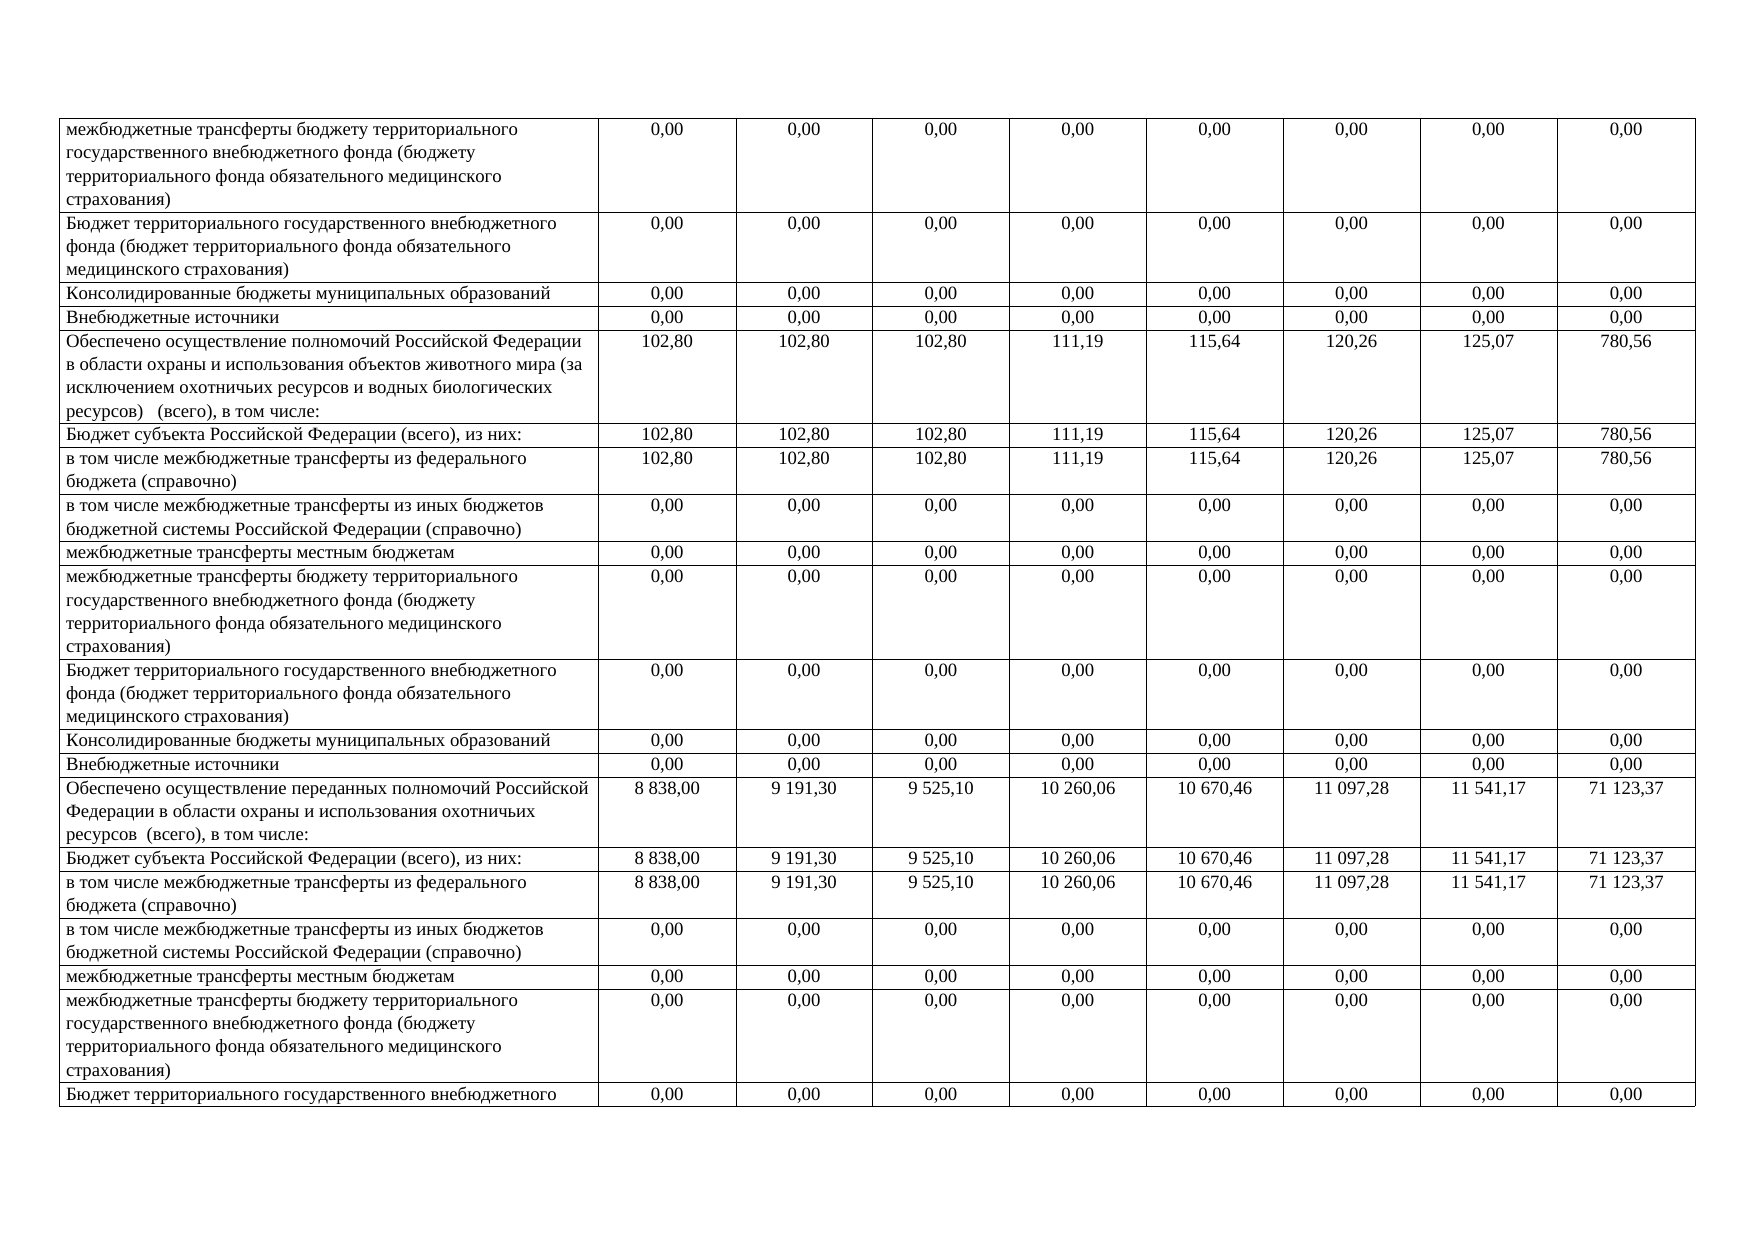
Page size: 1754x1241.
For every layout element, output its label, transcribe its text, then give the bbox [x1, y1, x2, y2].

table_cell 780,56 [1558, 331, 1695, 423]
table_cell 0,00 [737, 754, 872, 777]
table_cell 0,00 [1284, 730, 1420, 753]
table_cell 0,00 [599, 754, 736, 777]
table_cell 8 838,00 [599, 848, 736, 871]
table_cell 780,56 [1558, 448, 1695, 494]
table_cell 0,00 [873, 730, 1009, 753]
table_cell Внебюджетные источники [60, 307, 598, 329]
table_cell Бюджет территориального государственного внебюджетного фонда (бюджет территориального фонда обязательного медицинского страхования) [60, 213, 598, 282]
table_cell Обеспечено осуществление полномочий Российской Федерации в области охраны и использования объектов животного мира (за исключением охотничьих ресурсов и водных биологических ресурсов) (всего), в том числе: [60, 331, 598, 423]
table_cell 71 123,37 [1558, 778, 1695, 847]
table_cell в том числе межбюджетные трансферты из федерального бюджета (справочно) [60, 448, 598, 494]
table_cell Консолидированные бюджеты муниципальных образований [60, 283, 598, 306]
table_cell 0,00 [599, 307, 736, 329]
table_cell 0,00 [873, 966, 1009, 989]
table_cell 0,00 [1147, 966, 1283, 989]
table_cell 0,00 [1147, 990, 1283, 1082]
table_cell 9 191,30 [737, 778, 872, 847]
table_cell 0,00 [1558, 966, 1695, 989]
table_cell 0,00 [1147, 495, 1283, 541]
table_cell 102,80 [599, 448, 736, 494]
table_cell 120,26 [1284, 331, 1420, 423]
table_cell 0,00 [737, 307, 872, 329]
table_cell 0,00 [1010, 119, 1146, 212]
table_cell 111,19 [1010, 448, 1146, 494]
table_cell 0,00 [873, 213, 1009, 282]
table_cell межбюджетные трансферты бюджету территориального государственного внебюджетного фонда (бюджету территориального фонда обязательного медицинского страхования) [60, 119, 598, 212]
table_cell 0,00 [1421, 1083, 1557, 1106]
table_cell 71 123,37 [1558, 848, 1695, 871]
table_cell 780,56 [1558, 424, 1695, 447]
table_cell Бюджет субъекта Российской Федерации (всего), из них: [60, 848, 598, 871]
table_cell 0,00 [873, 119, 1009, 212]
table_cell 115,64 [1147, 331, 1283, 423]
table_cell Обеспечено осуществление переданных полномочий Российской Федерации в области охраны и использования охотничьих ресурсов (всего), в том числе: [60, 778, 598, 847]
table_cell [60, 1083, 598, 1106]
table_cell межбюджетные трансферты бюджету территориального государственного внебюджетного фонда (бюджету территориального фонда обязательного медицинского страхования) [60, 990, 598, 1082]
table_cell 0,00 [1284, 990, 1420, 1082]
table_cell 0,00 [1010, 919, 1146, 965]
table_cell 10 260,06 [1010, 848, 1146, 871]
table_cell 0,00 [1147, 119, 1283, 212]
table_cell 8 838,00 [599, 872, 736, 918]
table_cell 0,00 [1558, 307, 1695, 329]
table_cell 0,00 [599, 566, 736, 658]
table_cell 115,64 [1147, 424, 1283, 447]
table_cell 0,00 [1284, 966, 1420, 989]
table_cell 0,00 [599, 730, 736, 753]
table_cell 0,00 [1558, 495, 1695, 541]
table_cell 0,00 [1558, 566, 1695, 658]
table_cell 0,00 [873, 1083, 1009, 1106]
table_cell 0,00 [1284, 542, 1420, 565]
table_cell 102,80 [873, 424, 1009, 447]
table_cell 0,00 [599, 119, 736, 212]
table_cell 0,00 [1558, 919, 1695, 965]
table_cell 111,19 [1010, 424, 1146, 447]
table_cell 0,00 [599, 213, 736, 282]
table_cell 120,26 [1284, 448, 1420, 494]
table_cell 102,80 [737, 331, 872, 423]
table_cell 0,00 [1010, 730, 1146, 753]
table_cell 0,00 [873, 495, 1009, 541]
table_cell 0,00 [1558, 660, 1695, 729]
table_cell 0,00 [1421, 919, 1557, 965]
table_cell 0,00 [873, 990, 1009, 1082]
table_cell межбюджетные трансферты бюджету территориального государственного внебюджетного фонда (бюджету территориального фонда обязательного медицинского страхования) [60, 566, 598, 658]
table_cell 9 525,10 [873, 778, 1009, 847]
table_cell 10 260,06 [1010, 872, 1146, 918]
table_cell 0,00 [1284, 283, 1420, 306]
table_cell 0,00 [873, 919, 1009, 965]
table_cell 0,00 [1558, 730, 1695, 753]
table_cell 0,00 [1010, 283, 1146, 306]
table_cell 0,00 [1558, 542, 1695, 565]
table_cell 0,00 [599, 1083, 736, 1106]
table_cell 0,00 [1421, 283, 1557, 306]
table_cell 0,00 [737, 213, 872, 282]
table_cell 0,00 [1010, 307, 1146, 329]
table_cell 0,00 [1558, 990, 1695, 1082]
table_cell 102,80 [737, 448, 872, 494]
table_cell 0,00 [1284, 660, 1420, 729]
table_cell 0,00 [737, 1083, 872, 1106]
table_cell 0,00 [873, 542, 1009, 565]
table_cell 0,00 [873, 566, 1009, 658]
table_cell Внебюджетные источники [60, 754, 598, 777]
table_cell 0,00 [737, 966, 872, 989]
table_cell 0,00 [1284, 307, 1420, 329]
table_cell 0,00 [1421, 730, 1557, 753]
table_cell 0,00 [1010, 495, 1146, 541]
table_cell 0,00 [737, 119, 872, 212]
table_cell 9 525,10 [873, 872, 1009, 918]
table_cell 0,00 [1284, 119, 1420, 212]
table_cell 0,00 [1147, 730, 1283, 753]
table_cell межбюджетные трансферты местным бюджетам [60, 966, 598, 989]
table_cell 102,80 [599, 331, 736, 423]
table_cell 0,00 [599, 966, 736, 989]
table_cell 0,00 [1421, 495, 1557, 541]
table_cell 0,00 [1010, 566, 1146, 658]
table_cell 0,00 [1147, 919, 1283, 965]
table_cell 10 670,46 [1147, 872, 1283, 918]
table_cell 0,00 [1421, 990, 1557, 1082]
table_cell 0,00 [737, 566, 872, 658]
table_cell 0,00 [1010, 542, 1146, 565]
table_cell 0,00 [1421, 966, 1557, 989]
table_cell 0,00 [599, 495, 736, 541]
table_cell 0,00 [737, 730, 872, 753]
table_cell 102,80 [737, 424, 872, 447]
table_cell 0,00 [1421, 754, 1557, 777]
table_cell 11 097,28 [1284, 872, 1420, 918]
table_cell 11 541,17 [1421, 778, 1557, 847]
table_cell 0,00 [599, 660, 736, 729]
table_cell 0,00 [1010, 990, 1146, 1082]
table_cell 0,00 [1421, 307, 1557, 329]
table_cell 102,80 [873, 331, 1009, 423]
table_cell 0,00 [873, 283, 1009, 306]
table_cell межбюджетные трансферты местным бюджетам [60, 542, 598, 565]
table_cell 0,00 [1010, 754, 1146, 777]
table_cell 0,00 [599, 283, 736, 306]
table_cell 0,00 [1010, 660, 1146, 729]
table_cell 0,00 [1147, 307, 1283, 329]
table_cell 0,00 [1558, 754, 1695, 777]
table_cell 11 097,28 [1284, 848, 1420, 871]
table_cell 0,00 [1558, 119, 1695, 212]
table_cell 11 541,17 [1421, 872, 1557, 918]
table_cell 0,00 [1284, 566, 1420, 658]
table_cell Бюджет субъекта Российской Федерации (всего), из них: [60, 424, 598, 447]
table_cell 0,00 [1558, 213, 1695, 282]
table_cell 125,07 [1421, 331, 1557, 423]
table_cell 0,00 [737, 542, 872, 565]
table_cell 10 670,46 [1147, 848, 1283, 871]
table_cell 0,00 [1147, 566, 1283, 658]
table_cell 0,00 [1147, 213, 1283, 282]
table_cell 0,00 [1558, 283, 1695, 306]
table_cell 0,00 [1147, 542, 1283, 565]
table_cell 0,00 [737, 990, 872, 1082]
table_cell 10 260,06 [1010, 778, 1146, 847]
table_cell 9 525,10 [873, 848, 1009, 871]
table_cell 125,07 [1421, 424, 1557, 447]
table_cell 111,19 [1010, 331, 1146, 423]
table_cell 102,80 [873, 448, 1009, 494]
table_cell 0,00 [1010, 213, 1146, 282]
table_cell 0,00 [1421, 213, 1557, 282]
table_cell 0,00 [1284, 495, 1420, 541]
table_cell 0,00 [873, 754, 1009, 777]
table_cell 115,64 [1147, 448, 1283, 494]
table_cell 11 541,17 [1421, 848, 1557, 871]
table_cell 0,00 [1147, 754, 1283, 777]
table_cell 0,00 [1421, 542, 1557, 565]
table_cell 102,80 [599, 424, 736, 447]
table_cell 0,00 [1284, 213, 1420, 282]
table_cell 0,00 [599, 919, 736, 965]
table_cell 0,00 [737, 495, 872, 541]
table_cell 0,00 [1421, 660, 1557, 729]
table_cell 0,00 [1147, 660, 1283, 729]
table_cell в том числе межбюджетные трансферты из федерального бюджета (справочно) [60, 872, 598, 918]
table_cell 8 838,00 [599, 778, 736, 847]
table_cell 10 670,46 [1147, 778, 1283, 847]
table_cell 125,07 [1421, 448, 1557, 494]
table_cell 9 191,30 [737, 848, 872, 871]
table_cell 0,00 [1284, 754, 1420, 777]
table_cell 0,00 [1558, 1083, 1695, 1106]
table_cell 0,00 [873, 307, 1009, 329]
table_cell 0,00 [1147, 1083, 1283, 1106]
table_cell 0,00 [737, 660, 872, 729]
table_cell в том числе межбюджетные трансферты из иных бюджетов бюджетной системы Российской Федерации (справочно) [60, 495, 598, 541]
table_cell 0,00 [1010, 966, 1146, 989]
table_cell 0,00 [1421, 566, 1557, 658]
table_cell 9 191,30 [737, 872, 872, 918]
table_cell в том числе межбюджетные трансферты из иных бюджетов бюджетной системы Российской Федерации (справочно) [60, 919, 598, 965]
table_cell 120,26 [1284, 424, 1420, 447]
table_cell 0,00 [737, 283, 872, 306]
table_cell 0,00 [1421, 119, 1557, 212]
table_cell 11 097,28 [1284, 778, 1420, 847]
table_cell 0,00 [599, 542, 736, 565]
table_cell 0,00 [1147, 283, 1283, 306]
table_cell 0,00 [873, 660, 1009, 729]
table_cell 0,00 [599, 990, 736, 1082]
table_cell 71 123,37 [1558, 872, 1695, 918]
table_cell 0,00 [1284, 1083, 1420, 1106]
table_cell 0,00 [737, 919, 872, 965]
table_cell 0,00 [1284, 919, 1420, 965]
table_cell Консолидированные бюджеты муниципальных образований [60, 730, 598, 753]
table_cell Бюджет территориального государственного внебюджетного фонда (бюджет территориального фонда обязательного медицинского страхования) [60, 660, 598, 729]
table_cell 0,00 [1010, 1083, 1146, 1106]
